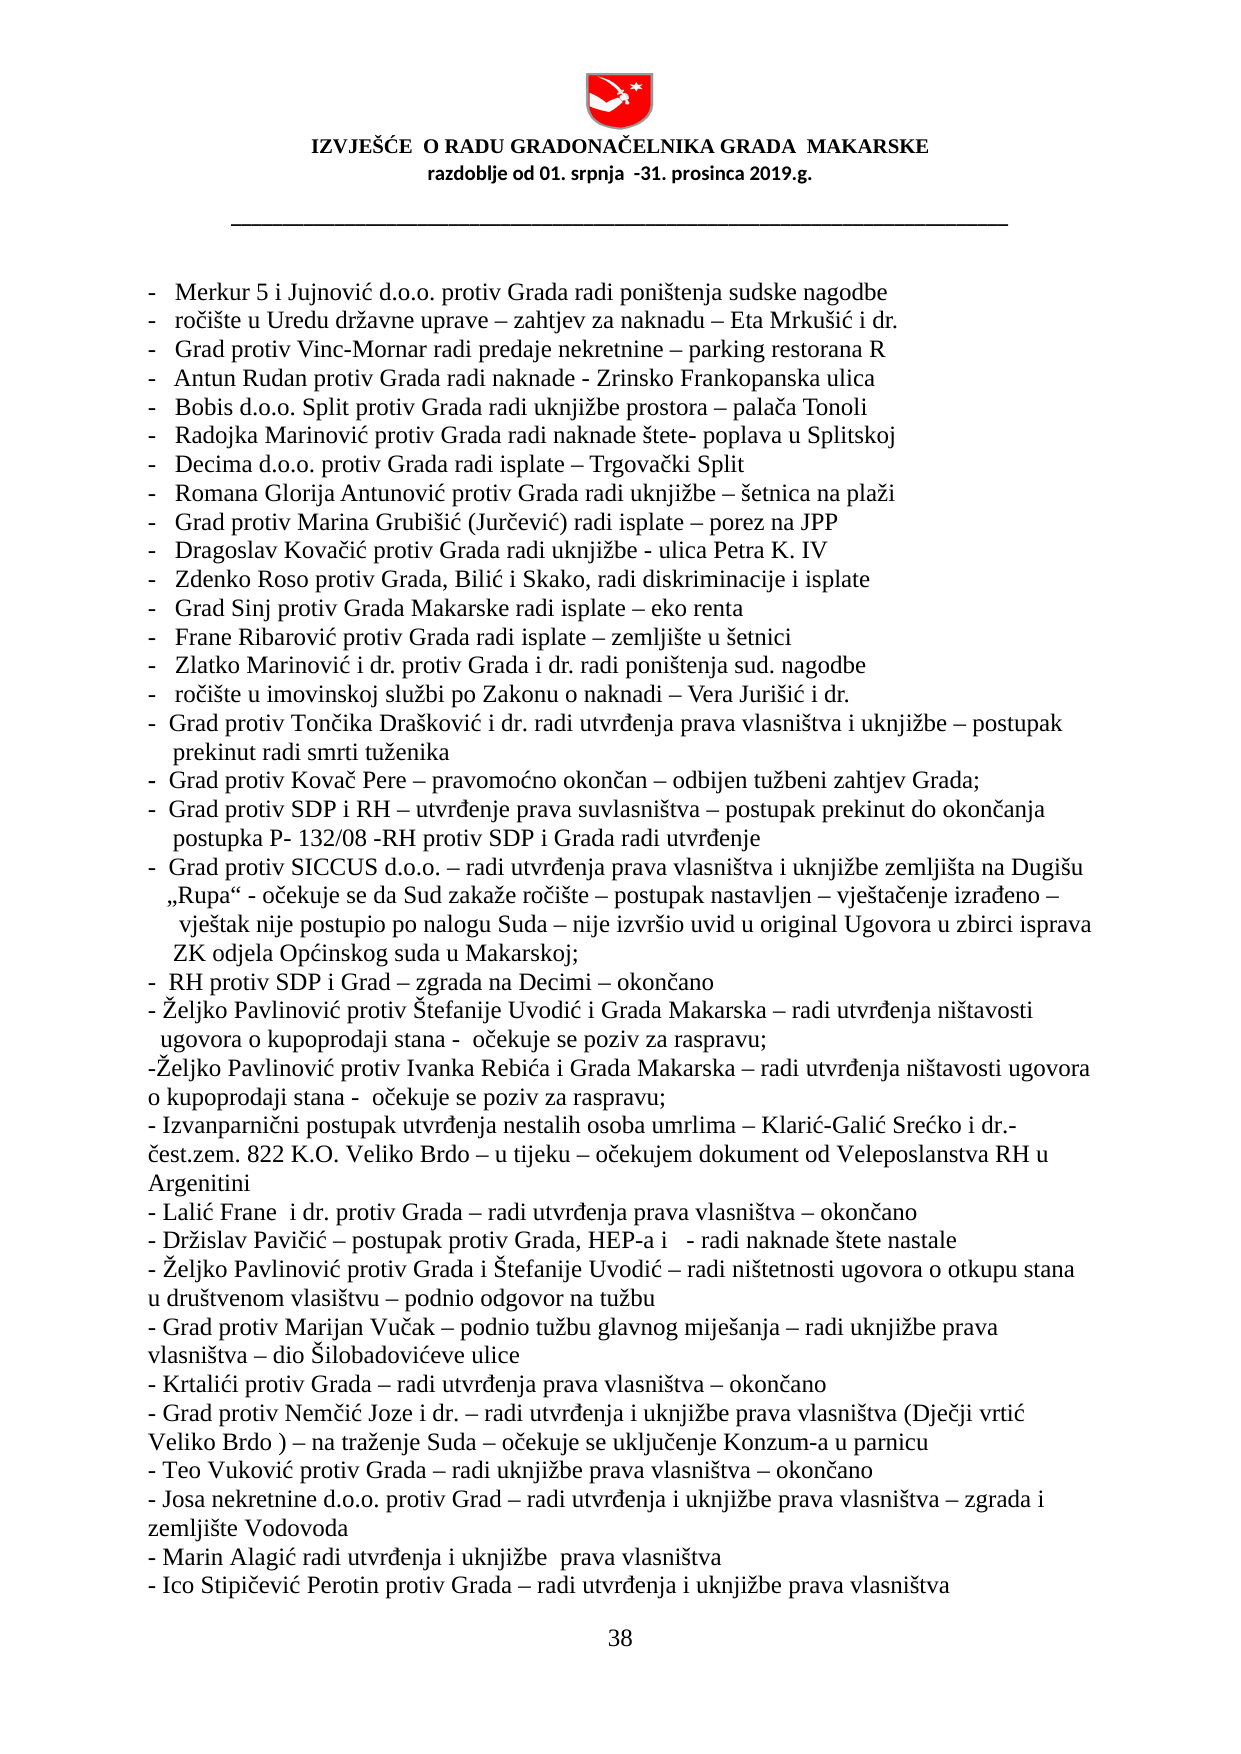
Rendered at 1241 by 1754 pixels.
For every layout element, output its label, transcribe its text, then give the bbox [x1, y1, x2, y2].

text -Željko Pavlinović protiv Ivanka Rebića i Grada Makarska – radi utvrđenja ništavosti ugovora o kupoprodaji stana - očekuje se poziv za raspravu; [148, 1053, 1093, 1110]
text - Zlatko Marinović i dr. protiv Grada i dr. radi poništenja sud. nagodbe [148, 650, 1093, 679]
text postupka P- 132/08 -RH protiv SDP i Grada radi utvrđenje [148, 823, 1093, 852]
text - Grad protiv SDP i RH – utvrđenje prava suvlasništva – postupak prekinut do okončanja [148, 794, 1093, 823]
text - Grad Sinj protiv Grada Makarske radi isplate – eko renta [148, 593, 1093, 622]
text - Marin Alagić radi utvrđenja i uknjižbe prava vlasništva [148, 1542, 1093, 1570]
text - Grad protiv Marijan Vučak – podnio tužbu glavnog miješanja – radi uknjižbe prava vlasništva – dio Šilobadovićeve ulice [148, 1312, 1093, 1369]
text - Grad protiv SICCUS d.o.o. – radi utvrđenja prava vlasništva i uknjižbe zemljišta na Dugišu [148, 852, 1093, 880]
text - Frane Ribarović protiv Grada radi isplate – zemljište u šetnici [148, 622, 1093, 650]
picture [582, 73, 658, 132]
text - Grad protiv Vinc-Mornar radi predaje nekretnine – parking restorana R [148, 334, 1093, 363]
text - Josa nekretnine d.o.o. protiv Grad – radi utvrđenja i uknjižbe prava vlasništva – zgrada i zemljište Vodovoda [148, 1484, 1093, 1542]
text vještak nije postupio po nalogu Suda – nije izvršio uvid u original Ugovora u zbirci isprava [148, 909, 1093, 938]
text - Ico Stipičević Perotin protiv Grada – radi utvrđenja i uknjižbe prava vlasništva [148, 1570, 1093, 1599]
text - Grad protiv Nemčić Joze i dr. – radi utvrđenja i uknjižbe prava vlasništva (Dječji vrtić Veliko Brdo ) – na traženje Suda – očekuje se uključenje Konzum-a u parnicu [148, 1398, 1093, 1455]
text - Držislav Pavičić – postupak protiv Grada, HEP-a i - radi naknade štete nastale [148, 1225, 1093, 1254]
text - Željko Pavlinović protiv Štefanije Uvodić i Grada Makarska – radi utvrđenja ništavosti [148, 995, 1093, 1024]
text - Decima d.o.o. protiv Grada radi isplate – Trgovački Split [148, 449, 1093, 478]
text - Bobis d.o.o. Split protiv Grada radi uknjižbe prostora – palača Tonoli [148, 392, 1093, 420]
text - Grad protiv Kovač Pere – pravomoćno okončan – odbijen tužbeni zahtjev Grada; [148, 765, 1093, 794]
text „Rupa“ - očekuje se da Sud zakaže ročište – postupak nastavljen – vještačenje izrađeno – [148, 880, 1093, 909]
text - Željko Pavlinović protiv Grada i Štefanije Uvodić – radi ništetnosti ugovora o otkupu stana u društvenom vlasištvu – podnio odgovor na tužbu [148, 1254, 1093, 1312]
text - Merkur 5 i Jujnović d.o.o. protiv Grada radi poništenja sudske nagodbe [148, 277, 1093, 305]
text ZK odjela Općinskog suda u Makarskoj; [148, 938, 1093, 967]
text - Dragoslav Kovačić protiv Grada radi uknjižbe - ulica Petra K. IV [148, 535, 1093, 564]
text ugovora o kupoprodaji stana - očekuje se poziv za raspravu; [148, 1024, 1093, 1053]
text - Krtalići protiv Grada – radi utvrđenja prava vlasništva – okončano [148, 1369, 1093, 1398]
text - Izvanparnični postupak utvrđenja nestalih osoba umrlima – Klarić-Galić Srećko i dr.-čest.zem. 822 K.O. Veliko Brdo – u tijeku – očekujem dokument od Veleposlanstva RH u Argenitini [148, 1110, 1093, 1197]
text - Lalić Frane i dr. protiv Grada – radi utvrđenja prava vlasništva – okončano [148, 1197, 1093, 1225]
text prekinut radi smrti tuženika [148, 737, 1093, 765]
text - Grad protiv Tončika Drašković i dr. radi utvrđenja prava vlasništva i uknjižbe – postupak [148, 708, 1093, 737]
text - ročište u imovinskoj službi po Zakonu o naknadi – Vera Jurišić i dr. [148, 679, 1093, 708]
text - Teo Vuković protiv Grada – radi uknjižbe prava vlasništva – okončano [148, 1455, 1093, 1484]
text - Radojka Marinović protiv Grada radi naknade štete- poplava u Splitskoj [148, 420, 1093, 449]
text - Grad protiv Marina Grubišić (Jurčević) radi isplate – porez na JPP [148, 507, 1093, 535]
text - Romana Glorija Antunović protiv Grada radi uknjižbe – šetnica na plaži [148, 478, 1093, 507]
text - Zdenko Roso protiv Grada, Bilić i Skako, radi diskriminacije i isplate [148, 564, 1093, 593]
text - Antun Rudan protiv Grada radi naknade - Zrinsko Frankopanska ulica [148, 363, 1093, 392]
text - ročište u Uredu državne uprave – zahtjev za naknadu – Eta Mrkušić i dr. [148, 305, 1093, 334]
text - RH protiv SDP i Grad – zgrada na Decimi – okončano [148, 967, 1093, 995]
